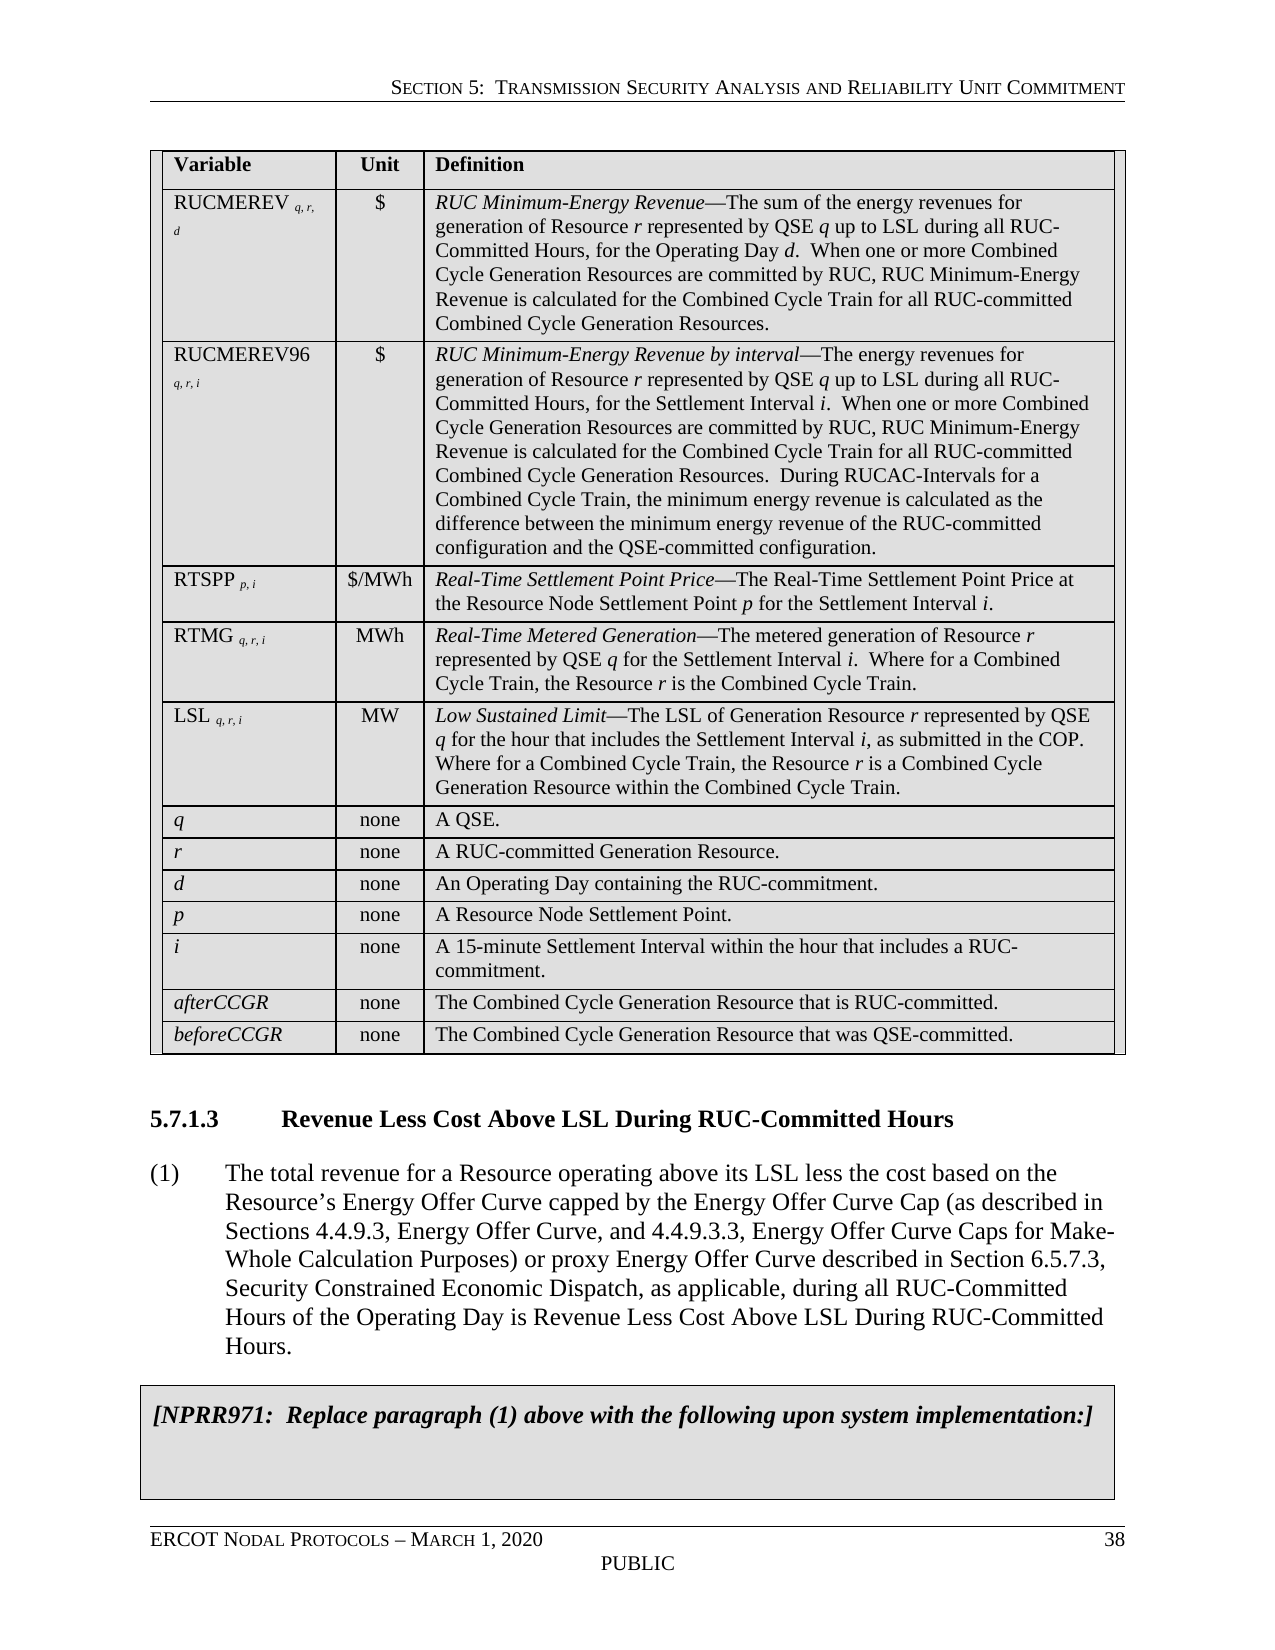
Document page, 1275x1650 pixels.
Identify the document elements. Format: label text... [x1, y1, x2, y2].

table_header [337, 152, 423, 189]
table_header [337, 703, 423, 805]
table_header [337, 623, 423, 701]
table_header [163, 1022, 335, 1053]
text (1) The total revenue for a Resource operating above its LSL less the cost based on the Resource’s Energy Offer Curve capped by the Energy Offer Curve Cap (as described in Sections 4.4.9.3, Energy Offer Curve, and 4.4.9.3.3, Energy Offer Curve Caps for Make-Whole Calculation Purposes) or proxy Energy Offer Curve described in Section 6.5.7.3, Security Constrained Economic Dispatch, as applicable, during all RUC-Committed Hours of the Operating Day is Revenue Less Cost Above LSL During RUC-Committed Hours. [150, 1158, 1125, 1359]
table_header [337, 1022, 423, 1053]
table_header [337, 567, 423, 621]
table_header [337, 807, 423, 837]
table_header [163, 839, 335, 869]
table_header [141, 1386, 1114, 1499]
text 5.7.1.3 Revenue Less Cost Above LSL During RUC-Committed Hours [150, 1104, 1125, 1133]
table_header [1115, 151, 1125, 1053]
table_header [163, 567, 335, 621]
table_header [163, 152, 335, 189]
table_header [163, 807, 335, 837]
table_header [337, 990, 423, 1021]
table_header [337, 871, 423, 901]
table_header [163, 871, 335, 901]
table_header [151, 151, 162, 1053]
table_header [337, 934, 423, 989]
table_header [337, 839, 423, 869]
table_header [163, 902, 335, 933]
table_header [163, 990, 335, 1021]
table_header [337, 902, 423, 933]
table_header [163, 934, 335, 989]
